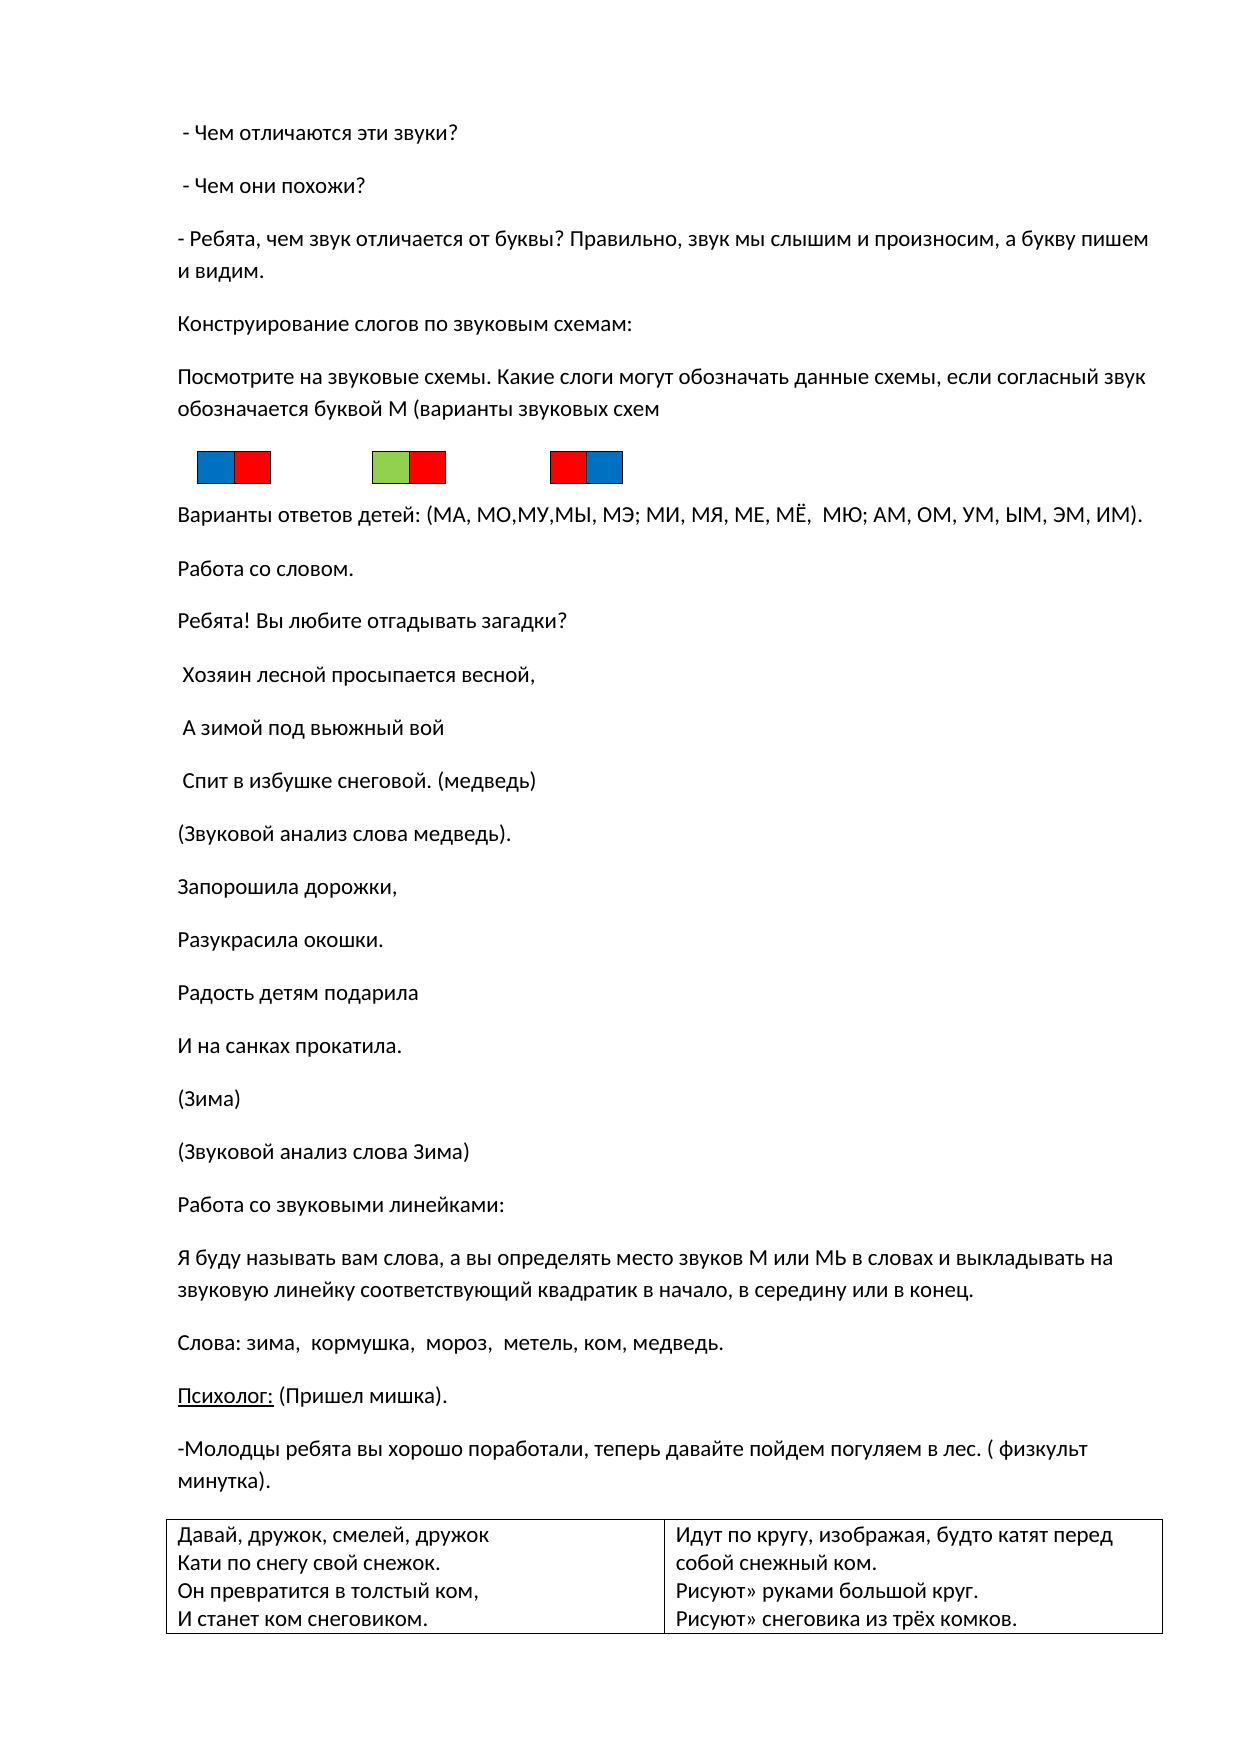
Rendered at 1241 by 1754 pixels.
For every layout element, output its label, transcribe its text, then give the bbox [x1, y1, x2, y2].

text Ребята! Вы любите отгадывать загадки? [177, 607, 1152, 635]
text Спит в избушке снеговой. (медведь) [177, 766, 1152, 794]
text Я буду называть вам слова, а вы определять место звуков М или МЬ в словах и выкладывать на звуковую линейку соответствующий квадратик в начало, в середину или в конец. [177, 1243, 1152, 1303]
text Работа со звуковыми линейками: [177, 1190, 1152, 1218]
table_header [167, 1520, 664, 1632]
text - Чем они похожи? [177, 171, 1152, 199]
text Слова: зима, кормушка, мороз, метель, ком, медведь. [177, 1328, 1152, 1356]
text Радость детям подарила [177, 978, 1152, 1006]
text -Молодцы ребята вы хорошо поработали, теперь давайте пойдем погуляем в лес. ( физкульт минутка). [177, 1434, 1152, 1494]
text И на санках прокатила. [177, 1031, 1152, 1059]
text - Чем отличаются эти звуки? [177, 118, 1152, 146]
text А зимой под вьюжный вой [177, 713, 1152, 741]
text Хозяин лесной просыпается весной, [177, 660, 1152, 688]
text (Звуковой анализ слова медведь). [177, 819, 1152, 847]
text Работа со словом. [177, 554, 1152, 582]
text Варианты ответов детей: (МА, МО,МУ,МЫ, МЭ; МИ, МЯ, МЕ, МЁ, МЮ; АМ, ОМ, УМ, ЫМ, ЭМ, ИМ). [177, 501, 1152, 529]
text Конструирование слогов по звуковым схемам: [177, 309, 1152, 337]
text Посмотрите на звуковые схемы. Какие слоги могут обозначать данные схемы, если согласный звук обозначается буквой М (варианты звуковых схем [177, 362, 1152, 423]
text Запорошила дорожки, [177, 872, 1152, 900]
text (Зима) [177, 1084, 1152, 1112]
text (Звуковой анализ слова Зима) [177, 1137, 1152, 1165]
text - Ребята, чем звук отличается от буквы? Правильно, звук мы слышим и произносим, а букву пишем и видим. [177, 224, 1152, 284]
text Разукрасила окошки. [177, 925, 1152, 953]
text Психолог: (Пришел мишка). [177, 1381, 1152, 1409]
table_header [665, 1520, 1162, 1632]
